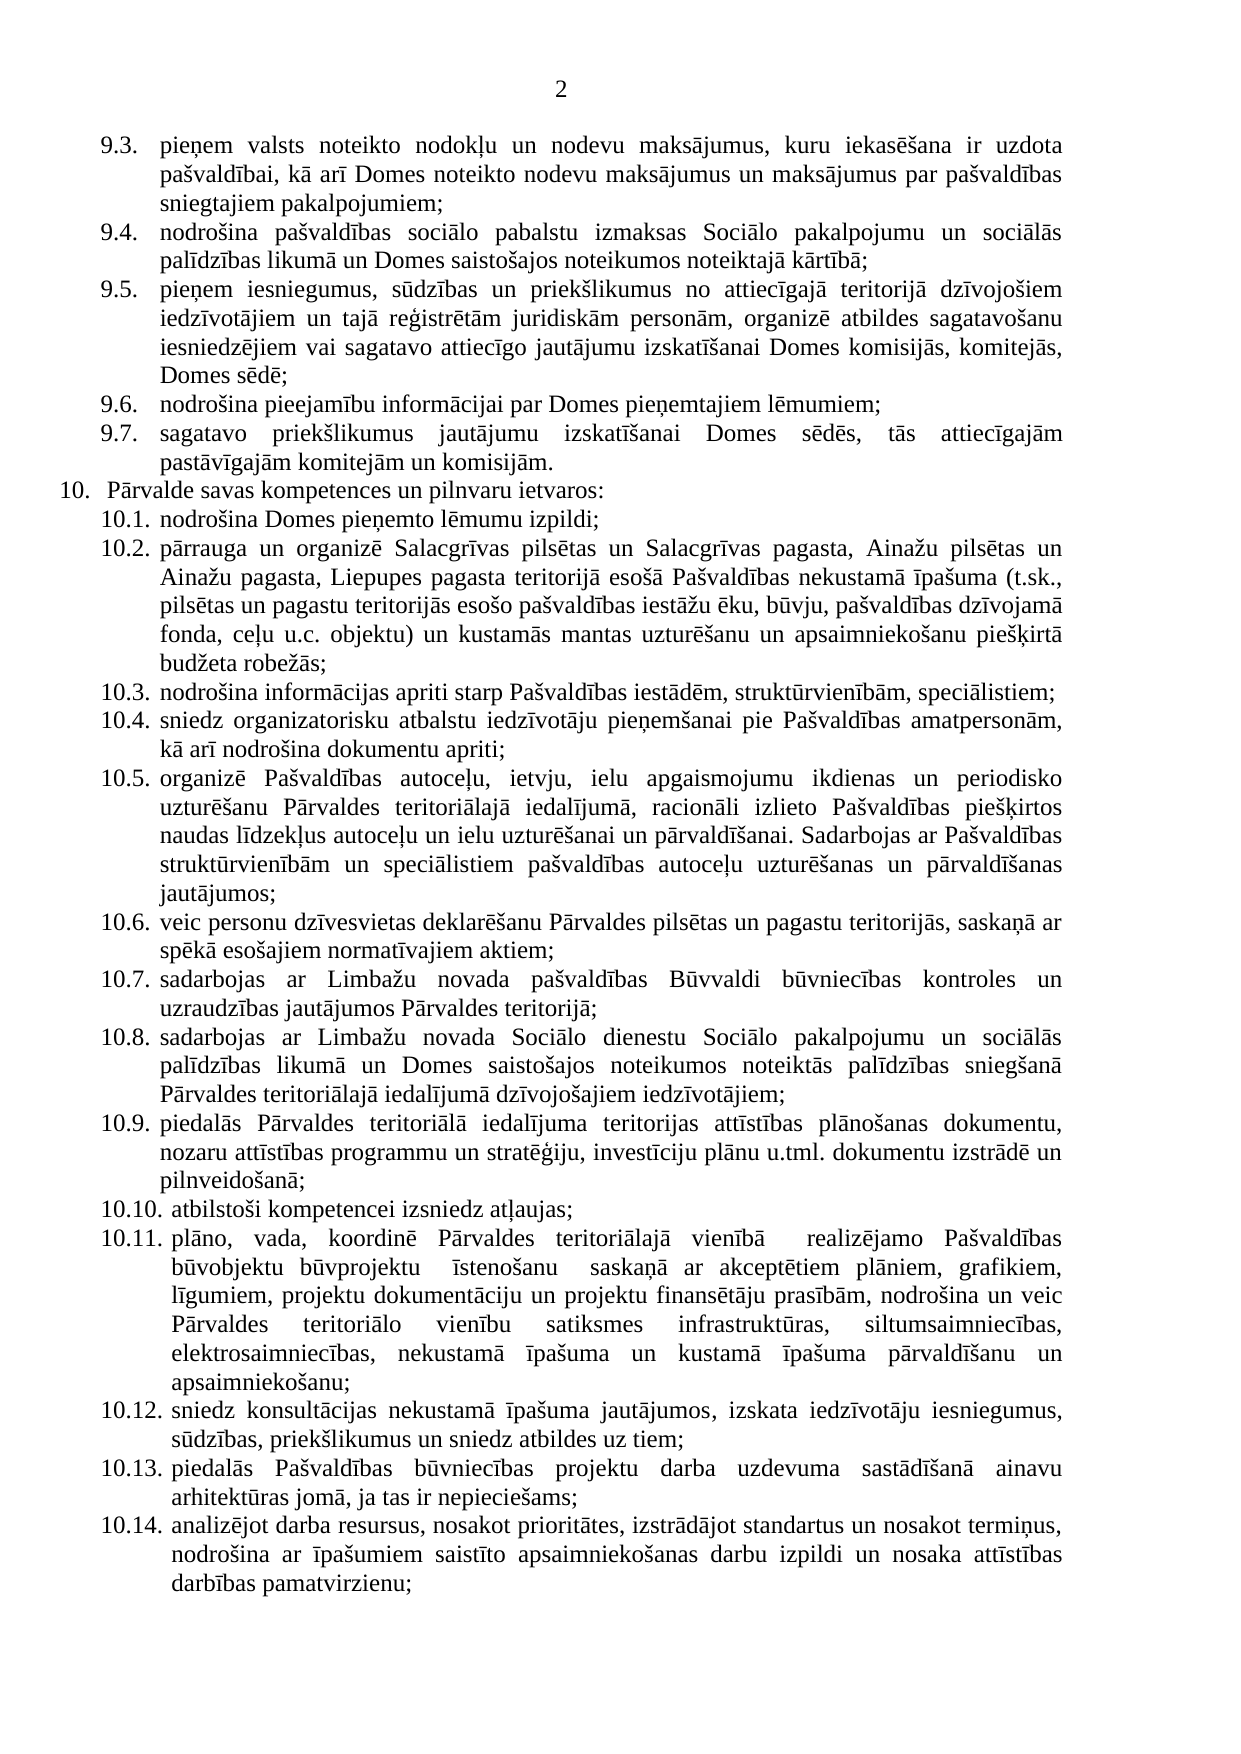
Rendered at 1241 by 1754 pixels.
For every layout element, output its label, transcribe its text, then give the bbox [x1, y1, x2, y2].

list veic personu dzīvesvietas deklarēšanu Pārvaldes pilsētas un pagastu teritorijās, saskaņā ar spēkā esošajiem normatīvajiem aktiem; [100, 907, 1063, 964]
list piedalās Pārvaldes teritoriālā iedalījuma teritorijas attīstības plānošanas dokumentu, nozaru attīstības programmu un stratēģiju, investīciju plānu u.tml. dokumentu izstrādē un pilnveidošanā; [100, 1108, 1063, 1194]
list pieņem valsts noteikto nodokļu un nodevu maksājumus, kuru iekasēšana ir uzdota pašvaldībai, kā arī Domes noteikto nodevu maksājumus un maksājumus par pašvaldības sniegtajiem pakalpojumiem; [100, 131, 1063, 217]
list nodrošina Domes pieņemto lēmumu izpildi; [100, 504, 1063, 533]
list sadarbojas ar Limbažu novada pašvaldības Būvvaldi būvniecības kontroles un uzraudzības jautājumos Pārvaldes teritorijā; [100, 964, 1063, 1022]
list pārrauga un organizē Salacgrīvas pilsētas un Salacgrīvas pagasta, Ainažu pilsētas un Ainažu pagasta, Liepupes pagasta teritorijā esošā Pašvaldības nekustamā īpašuma (t.sk., pilsētas un pagastu teritorijās esošo pašvaldības iestāžu ēku, būvju, pašvaldības dzīvojamā fonda, ceļu u.c. objektu) un kustamās mantas uzturēšanu un apsaimniekošanu piešķirtā budžeta robežās; [100, 533, 1063, 677]
list analizējot darba resursus, nosakot prioritātes, izstrādājot standartus un nosakot termiņus, nodrošina ar īpašumiem saistīto apsaimniekošanas darbu izpildi un nosaka attīstības darbības pamatvirzienu; [100, 1511, 1063, 1597]
list nodrošina pašvaldības sociālo pabalstu izmaksas Sociālo pakalpojumu un sociālās palīdzības likumā un Domes saistošajos noteikumos noteiktajā kārtībā; [100, 217, 1063, 274]
list plāno, vada, koordinē Pārvaldes teritoriālajā vienībā realizējamo Pašvaldības būvobjektu būvprojektu īstenošanu saskaņā ar akceptētiem plāniem, grafikiem, līgumiem, projektu dokumentāciju un projektu finansētāju prasībām, nodrošina un veic Pārvaldes teritoriālo vienību satiksmes infrastruktūras, siltumsaimniecības, elektrosaimniecības, nekustamā īpašuma un kustamā īpašuma pārvaldīšanu un apsaimniekošanu; [100, 1223, 1063, 1396]
list nodrošina informācijas apriti starp Pašvaldības iestādēm, struktūrvienībām, speciālistiem; [100, 677, 1063, 706]
list Pārvalde savas kompetences un pilnvaru ietvaros: [59, 476, 1063, 504]
list atbilstoši kompetencei izsniedz atļaujas; [100, 1194, 1063, 1223]
list pieņem iesniegumus, sūdzības un priekšlikumus no attiecīgajā teritorijā dzīvojošiem iedzīvotājiem un tajā reģistrētām juridiskām personām, organizē atbildes sagatavošanu iesniedzējiem vai sagatavo attiecīgo jautājumu izskatīšanai Domes komisijās, komitejās, Domes sēdē; [100, 274, 1063, 389]
list nodrošina pieejamību informācijai par Domes pieņemtajiem lēmumiem; [100, 389, 1063, 418]
list organizē Pašvaldības autoceļu, ietvju, ielu apgaismojumu ikdienas un periodisko uzturēšanu Pārvaldes teritoriālajā iedalījumā, racionāli izlieto Pašvaldības piešķirtos naudas līdzekļus autoceļu un ielu uzturēšanai un pārvaldīšanai. Sadarbojas ar Pašvaldības struktūrvienībām un speciālistiem pašvaldības autoceļu uzturēšanas un pārvaldīšanas jautājumos; [100, 763, 1063, 907]
list sadarbojas ar Limbažu novada Sociālo dienestu Sociālo pakalpojumu un sociālās palīdzības likumā un Domes saistošajos noteikumos noteiktās palīdzības sniegšanā Pārvaldes teritoriālajā iedalījumā dzīvojošajiem iedzīvotājiem; [100, 1022, 1063, 1108]
list piedalās Pašvaldības būvniecības projektu darba uzdevuma sastādīšanā ainavu arhitektūras jomā, ja tas ir nepieciešams; [100, 1453, 1063, 1511]
list sniedz organizatorisku atbalstu iedzīvotāju pieņemšanai pie Pašvaldības amatpersonām, kā arī nodrošina dokumentu apriti; [100, 706, 1063, 763]
list sagatavo priekšlikumus jautājumu izskatīšanai Domes sēdēs, tās attiecīgajām pastāvīgajām komitejām un komisijām. [100, 418, 1063, 476]
list sniedz konsultācijas nekustamā īpašuma jautājumos, izskata iedzīvotāju iesniegumus, sūdzības, priekšlikumus un sniedz atbildes uz tiem; [100, 1396, 1063, 1453]
